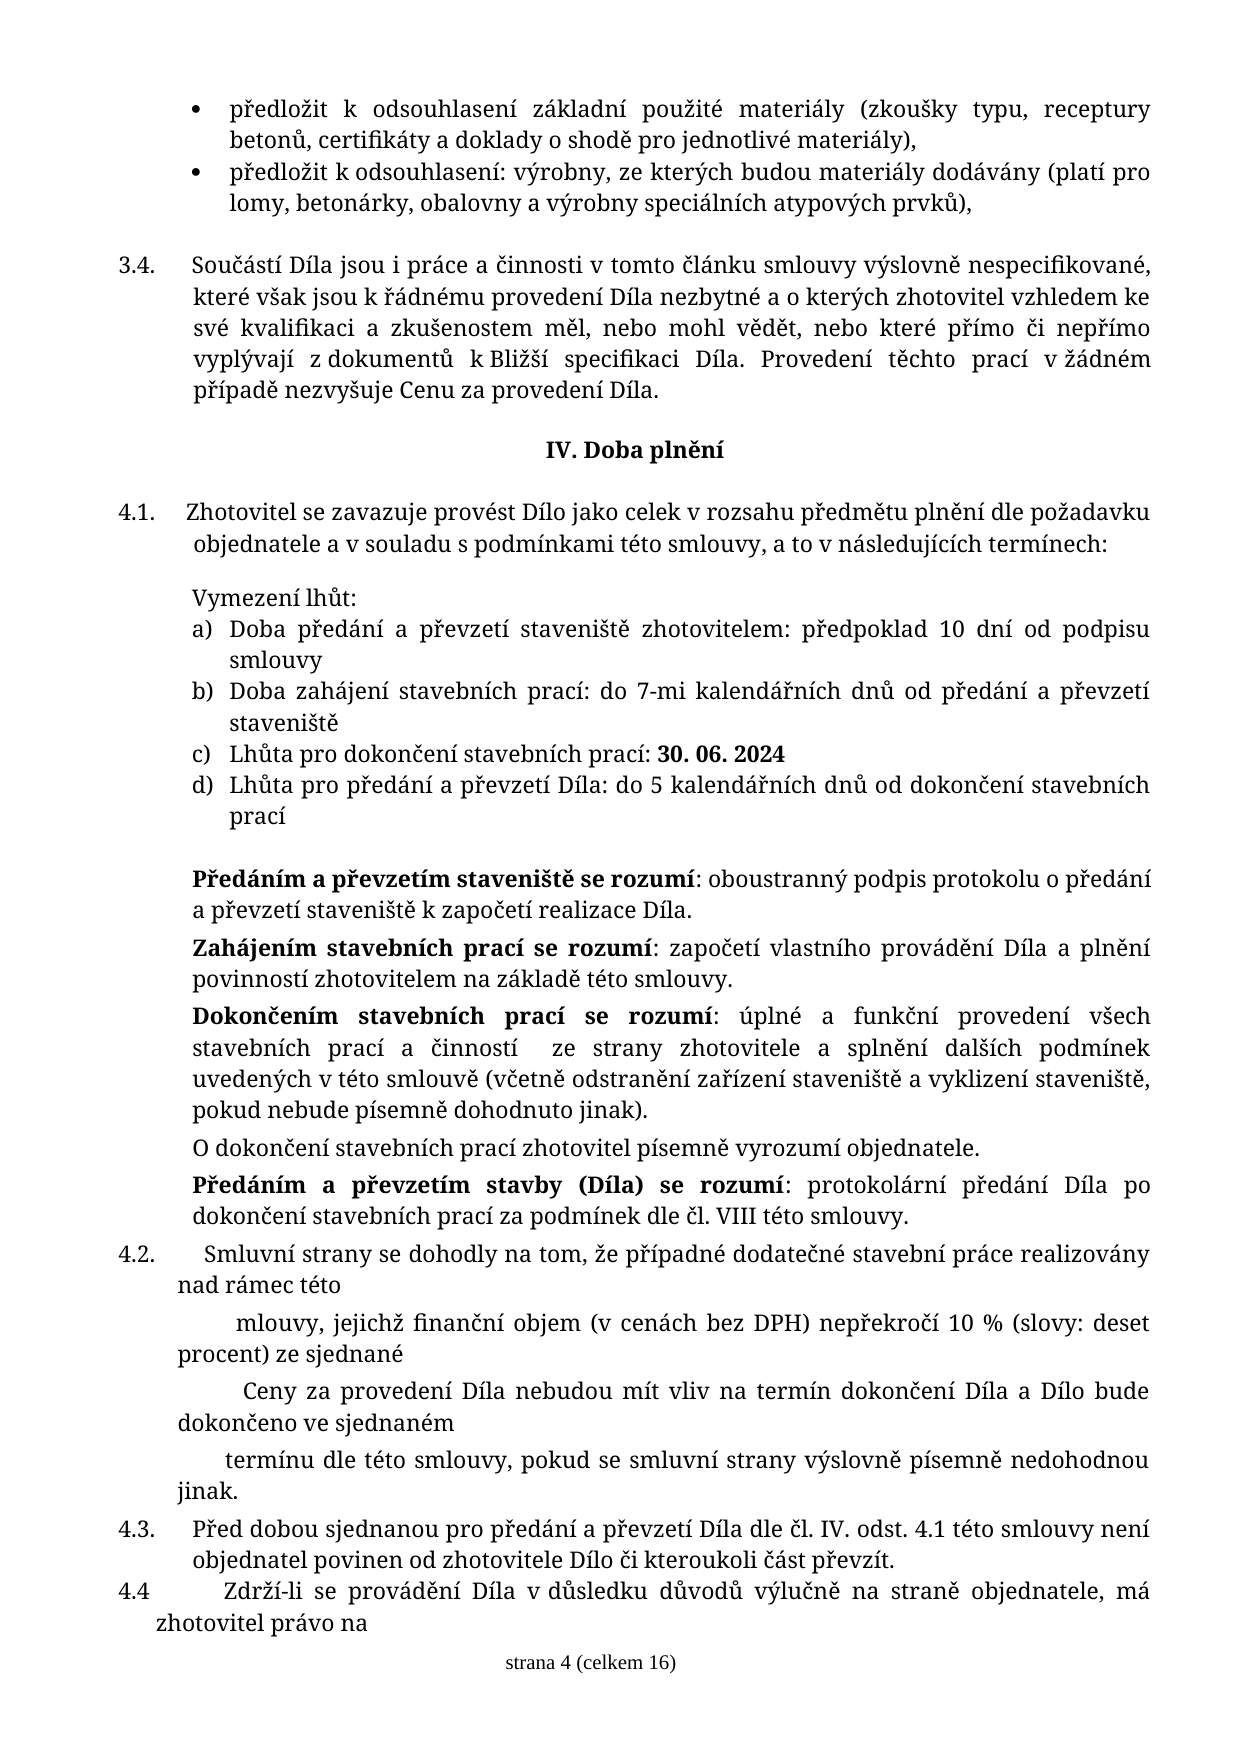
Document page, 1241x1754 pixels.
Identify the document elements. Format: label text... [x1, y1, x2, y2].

text Vymezení lhůt: [177, 582, 1152, 613]
text O dokončení stavebních prací zhotovitel písemně vyrozumí objednatele. [192, 1132, 1152, 1163]
text Zahájením stavebních prací se rozumí: započetí vlastního provádění Díla a plnění povinností zhotovitelem na základě této smlouvy. [192, 932, 1152, 994]
text mlouvy, jejichž finanční objem (v cenách bez DPH) nepřekročí 10 % (slovy: deset procent) ze sjednané [118, 1307, 1152, 1369]
text 3.4. Součástí Díla jsou i práce a činnosti v tomto článku smlouvy výslovně nespecifikované, které však jsou k řádnému provedení Díla nezbytné a o kterých zhotovitel vzhledem ke své kvalifikaci a zkušenostem měl, nebo mohl vědět, nebo které přímo či nepřímo vyplývají z dokumentů k Bližší specifikaci Díla. Provedení těchto prací v žádném případě nezvyšuje Cenu za provedení Díla. [118, 249, 1152, 405]
text 4.3. Před dobou sjednanou pro předání a převzetí Díla dle čl. IV. odst. 4.1 této smlouvy není objednatel povinen od zhotovitele Dílo či kteroukoli část převzít. [118, 1513, 1152, 1575]
text IV. Doba plnění [118, 434, 1152, 465]
text Předáním a převzetím staveniště se rozumí: oboustranný podpis protokolu o předání a převzetí staveniště k započetí realizace Díla. [192, 863, 1152, 925]
text Předáním a převzetím stavby (Díla) se rozumí: protokolární předání Díla po dokončení stavebních prací za podmínek dle čl. VIII této smlouvy. [192, 1169, 1152, 1232]
list Lhůta pro dokončení stavebních prací: 30. 06. 2024 [192, 738, 1152, 769]
text termínu dle této smlouvy, pokud se smluvní strany výslovně písemně nedohodnou jinak. [118, 1444, 1152, 1507]
text Ceny za provedení Díla nebudou mít vliv na termín dokončení Díla a Dílo bude dokončeno ve sjednaném [118, 1375, 1152, 1438]
list Doba předání a převzetí staveniště zhotovitelem: předpoklad 10 dní od podpisu smlouvy [192, 613, 1152, 675]
list předložit k odsouhlasení základní použité materiály (zkoušky typu, receptury betonů, certifikáty a doklady o shodě pro jednotlivé materiály), [192, 93, 1152, 155]
text Dokončením stavebních prací se rozumí: úplné a funkční provedení všech stavebních prací a činností ze strany zhotovitele a splnění dalších podmínek uvedených v této smlouvě (včetně odstranění zařízení staveniště a vyklizení staveniště, pokud nebude písemně dohodnuto jinak). [192, 1000, 1152, 1125]
list předložit k odsouhlasení: výrobny, ze kterých budou materiály dodávány (platí pro lomy, betonárky, obalovny a výrobny speciálních atypových prvků), [192, 155, 1152, 218]
text 4.1. Zhotovitel se zavazuje provést Dílo jako celek v rozsahu předmětu plnění dle požadavku objednatele a v souladu s podmínkami této smlouvy, a to v následujících termínech: [118, 496, 1152, 559]
list Lhůta pro předání a převzetí Díla: do 5 kalendářních dnů od dokončení stavebních prací [192, 769, 1152, 832]
list Doba zahájení stavebních prací: do 7-mi kalendářních dnů od předání a převzetí staveniště [192, 675, 1152, 738]
list Zdrží-li se provádění Díla v důsledku důvodů výlučně na straně objednatele, má zhotovitel právo na [118, 1575, 1152, 1638]
text 4.2. Smluvní strany se dohodly na tom, že případné dodatečné stavební práce realizovány nad rámec této [118, 1238, 1152, 1300]
